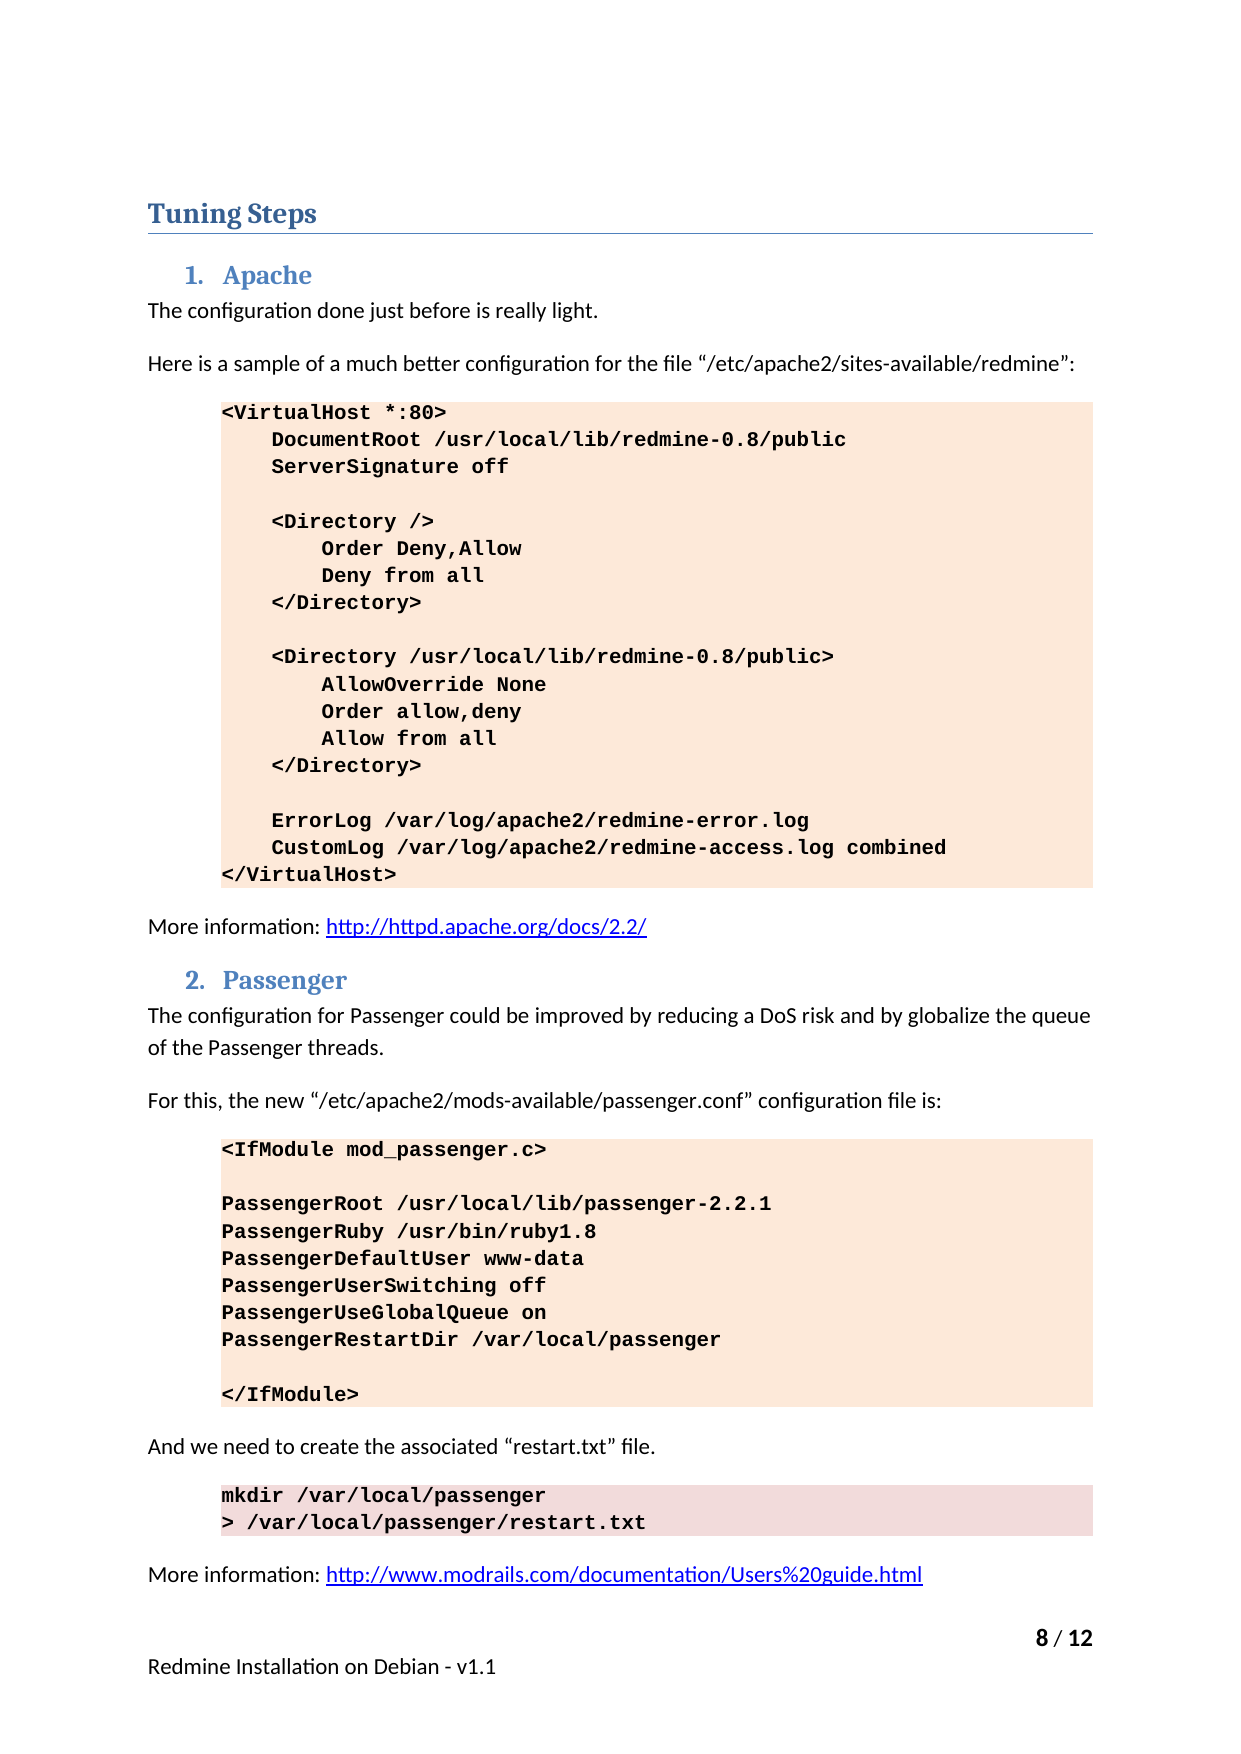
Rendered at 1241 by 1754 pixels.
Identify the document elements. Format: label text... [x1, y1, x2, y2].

text Deny from all [221, 565, 1093, 589]
text DocumentRoot /usr/local/lib/redmine-0.8/public [221, 429, 1093, 453]
text Order allow,deny [221, 701, 1093, 724]
subtitle Passenger [185, 965, 1093, 996]
text PassengerRestartDir /var/local/passenger [221, 1329, 1093, 1353]
text </IfModule> [221, 1384, 1093, 1407]
text Order Deny,Allow [221, 538, 1093, 561]
text </Directory> [221, 592, 1093, 616]
text PassengerRuby /usr/bin/ruby1.8 [221, 1221, 1093, 1244]
text For this, the new “/etc/apache2/mods-available/passenger.conf” configuration file is: [148, 1086, 1093, 1114]
text CustomLog /var/log/apache2/redmine-access.log combined [221, 837, 1093, 861]
text More information: http://www.modrails.com/documentation/Users%20guide.html [148, 1560, 1093, 1588]
text PassengerUseGlobalQueue on [221, 1302, 1093, 1326]
text mkdir /var/local/passenger [221, 1485, 1093, 1508]
text > /var/local/passenger/restart.txt [221, 1512, 1093, 1536]
text <Directory /> [221, 511, 1093, 534]
text ErrorLog /var/log/apache2/redmine-error.log [221, 810, 1093, 833]
subtitle Tuning Steps [148, 198, 1093, 233]
text ServerSignature off [221, 456, 1093, 480]
text And we need to create the associated “restart.txt” file. [148, 1432, 1093, 1460]
text </VirtualHost> [221, 864, 1093, 888]
text PassengerUserSwitching off [221, 1275, 1093, 1299]
text AllowOverride None [221, 674, 1093, 697]
text <IfModule mod_passenger.c> [221, 1139, 1093, 1163]
text The configuration for Passenger could be improved by reducing a DoS risk and by globalize the queue of the Passenger threads. [148, 1001, 1093, 1061]
text More information: http://httpd.apache.org/docs/2.2/ [148, 912, 1093, 940]
text <VirtualHost *:80> [221, 402, 1093, 426]
subtitle Apache [185, 260, 1093, 291]
text </Directory> [221, 755, 1093, 779]
text Here is a sample of a much better configuration for the file “/etc/apache2/sites-available/redmine”: [148, 349, 1093, 377]
text PassengerRoot /usr/local/lib/passenger-2.2.1 [221, 1193, 1093, 1217]
text <Directory /usr/local/lib/redmine-0.8/public> [221, 647, 1093, 670]
text The configuration done just before is really light. [148, 296, 1093, 324]
text Allow from all [221, 728, 1093, 752]
text PassengerDefaultUser www-data [221, 1248, 1093, 1271]
